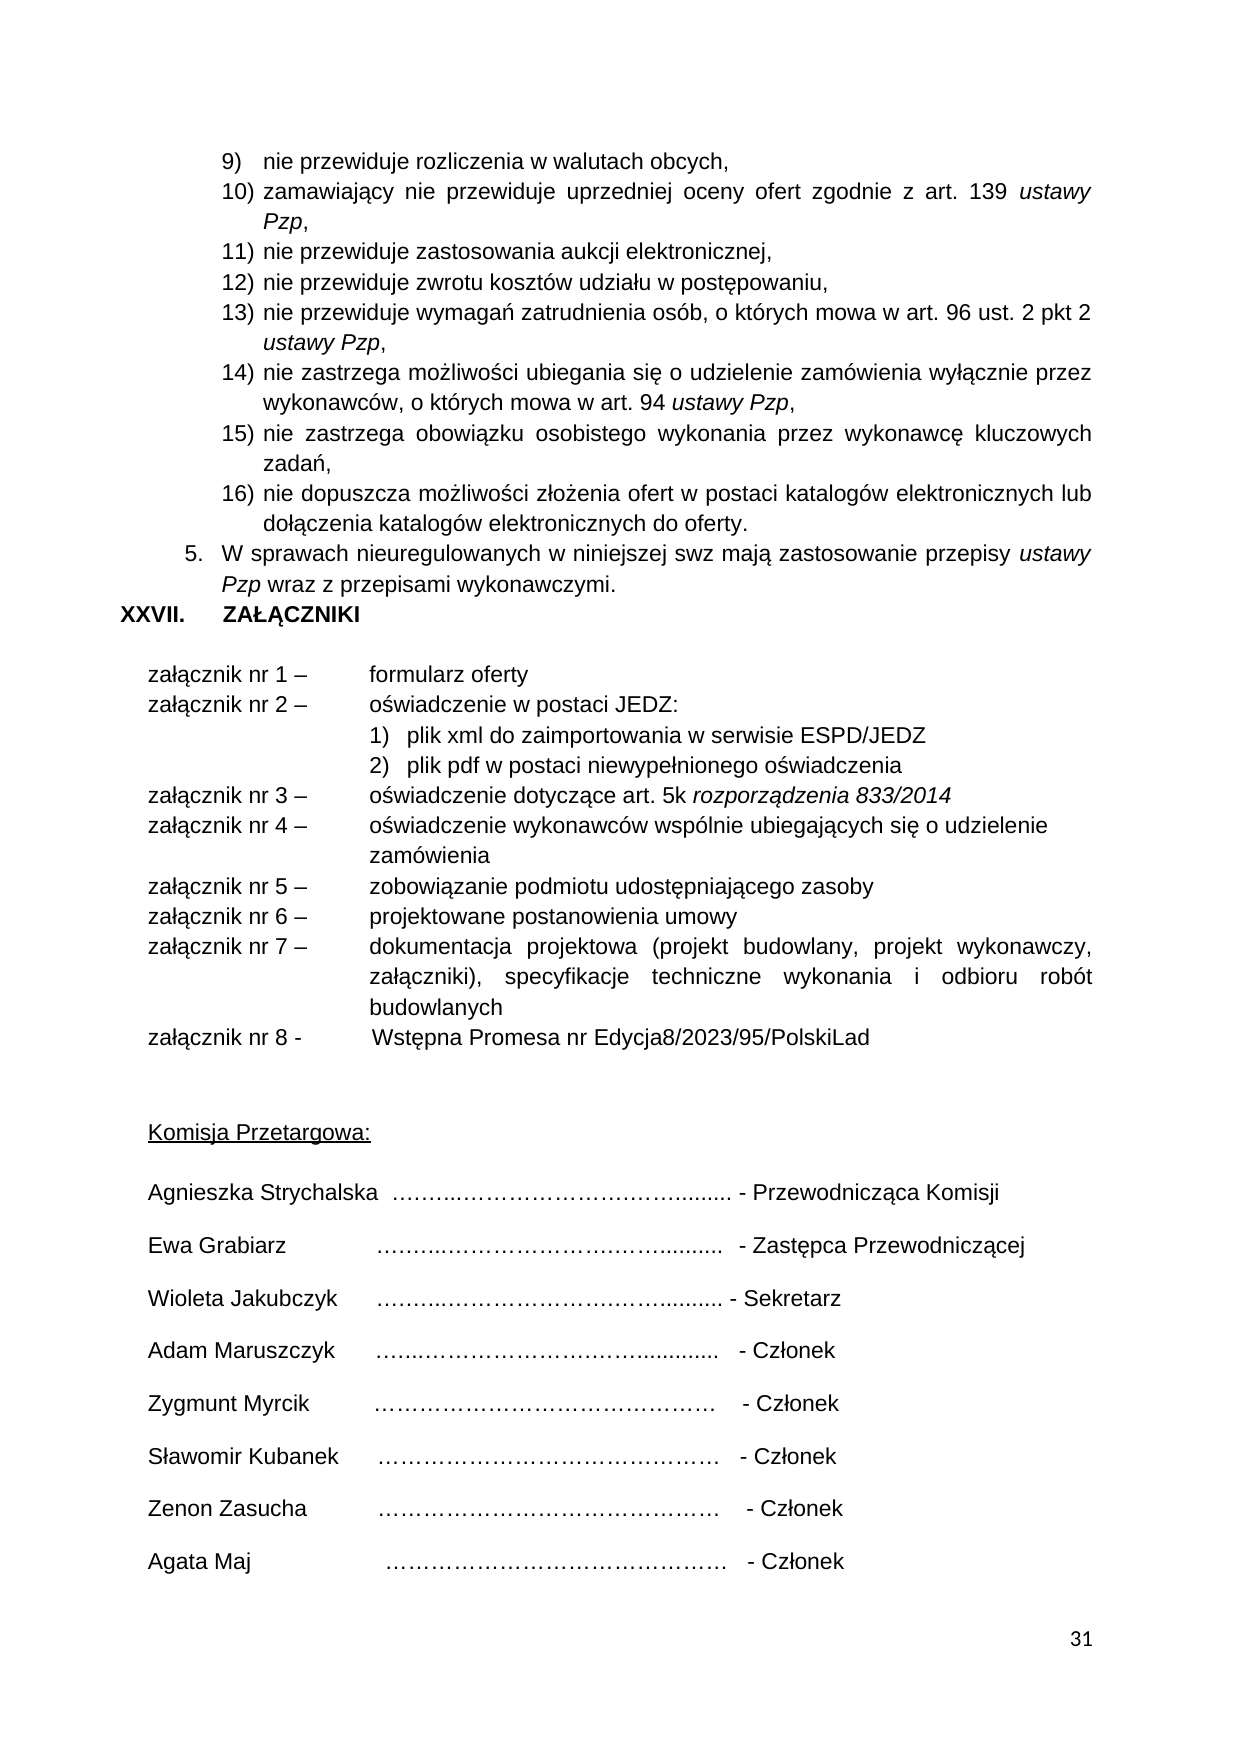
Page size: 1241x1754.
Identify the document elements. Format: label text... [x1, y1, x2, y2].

list nie przewiduje rozliczenia w walutach obcych, [221, 148, 1093, 174]
text Zenon Zasucha ……………………………………… - Członek [148, 1495, 1093, 1522]
list nie zastrzega obowiązku osobistego wykonania przez wykonawcę kluczowych zadań, [221, 419, 1093, 476]
text załącznik nr 7 – dokumentacja projektowa (projekt budowlany, projekt wykonawczy, załączniki), specyfikacje techniczne wykonania i odbioru robót budowlanych [148, 933, 1093, 1020]
text załącznik nr 8 - Wstępna Promesa nr Edycja8/2023/95/PolskiLad [148, 1024, 1093, 1050]
list nie przewiduje zastosowania aukcji elektronicznej, [221, 238, 1093, 264]
list nie dopuszcza możliwości złożenia ofert w postaci katalogów elektronicznych lub dołączenia katalogów elektronicznych do oferty. [221, 480, 1093, 536]
subtitle ZAŁĄCZNIKI [185, 601, 1093, 627]
text Sławomir Kubanek ……………………………………… - Członek [148, 1443, 1093, 1469]
text załącznik nr 2 – oświadczenie w postaci JEDZ: [148, 691, 1093, 718]
list nie przewiduje wymagań zatrudnienia osób, o których mowa w art. 96 ust. 2 pkt 2 ustawy Pzp, [221, 299, 1093, 355]
text załącznik nr 3 – oświadczenie dotyczące art. 5k rozporządzenia 833/2014 [148, 782, 1093, 808]
text załącznik nr 1 – formularz oferty [148, 661, 1093, 687]
text załącznik nr 4 – oświadczenie wykonawców wspólnie ubiegających się o udzielenie [148, 812, 1093, 838]
text Agata Maj ……………………………………… - Członek [148, 1548, 1093, 1574]
text Ewa Grabiarz ….…...………………….…….......... - Zastępca Przewodniczącej [148, 1232, 1093, 1258]
list plik pdf w postaci niewypełnionego oświadczenia [369, 752, 1093, 778]
list zamawiający nie przewiduje uprzedniej oceny ofert zgodnie z art. 139 ustawy Pzp, [221, 178, 1093, 234]
text Adam Maruszczyk .…...………………….……............. - Członek [148, 1337, 1093, 1364]
text Agnieszka Strychalska ….…...………………….……......... - Przewodnicząca Komisji [148, 1179, 1093, 1206]
text załącznik nr 6 – projektowane postanowienia umowy [148, 903, 1093, 929]
list nie zastrzega możliwości ubiegania się o udzielenie zamówienia wyłącznie przez wykonawców, o których mowa w art. 94 ustawy Pzp, [221, 359, 1093, 416]
list W sprawach nieuregulowanych w niniejszej swz mają zastosowanie przepisy ustawy Pzp wraz z przepisami wykonawczymi. [184, 540, 1093, 597]
list plik xml do zaimportowania w serwisie ESPD/JEDZ [369, 722, 1093, 748]
list nie przewiduje zwrotu kosztów udziału w postępowaniu, [221, 268, 1093, 295]
text Wioleta Jakubczyk ….…...………………….…….......... - Sekretarz [148, 1284, 1093, 1311]
text zamówienia [295, 842, 1093, 869]
text Komisja Przetargowa: [148, 1119, 1093, 1145]
text Zygmunt Myrcik ……………………………………… - Członek [148, 1390, 1093, 1416]
text załącznik nr 5 – zobowiązanie podmiotu udostępniającego zasoby [148, 873, 1093, 899]
